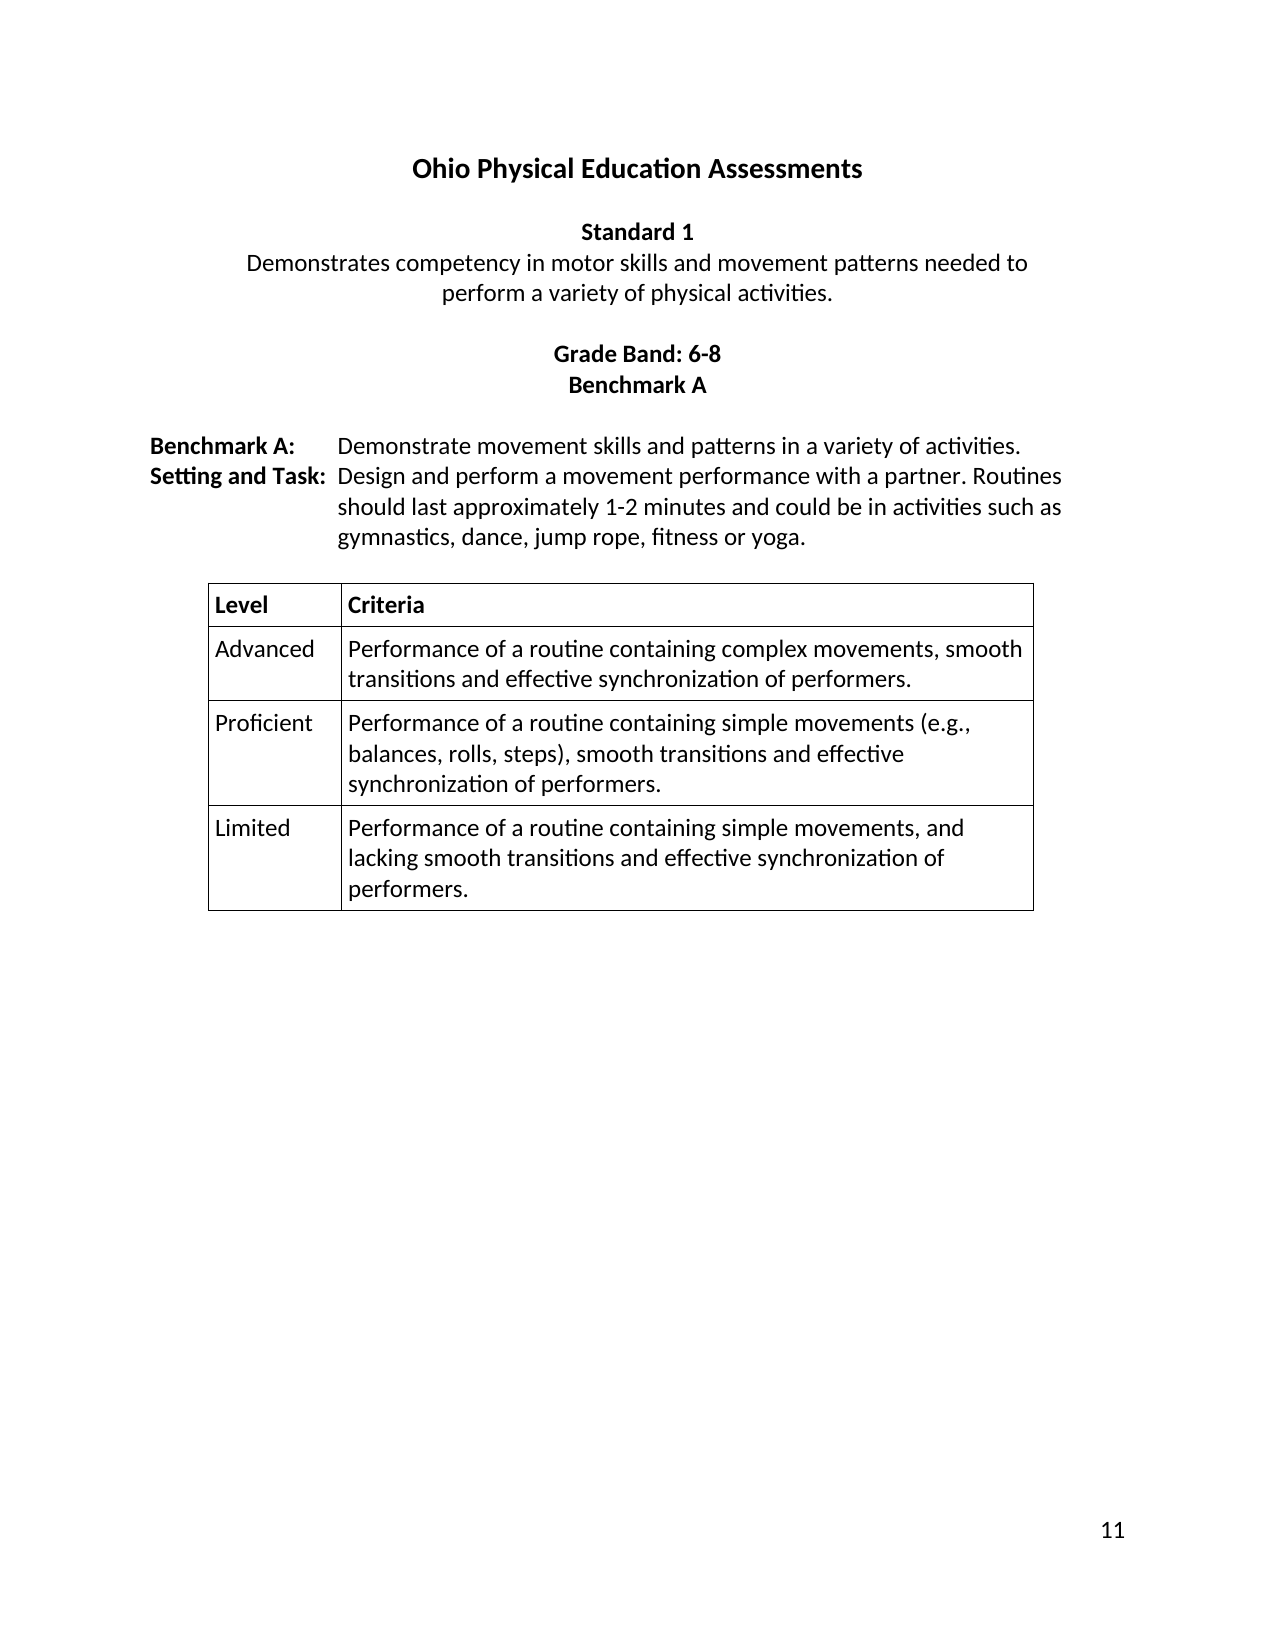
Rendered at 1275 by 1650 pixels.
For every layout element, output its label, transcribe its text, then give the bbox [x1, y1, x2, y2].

text Standard 1 [150, 216, 1125, 247]
table_header Level [209, 584, 341, 626]
text Grade Band: 6-8 [150, 338, 1125, 369]
table_cell Limited [209, 806, 341, 909]
table_cell Performance of a routine containing complex movements, smooth transitions and effective synchronization of performers. [342, 627, 1033, 700]
text perform a variety of physical activities. [150, 277, 1125, 308]
text Benchmark A: Demonstrate movement skills and patterns in a variety of activities. [150, 430, 1125, 460]
table_cell Performance of a routine containing simple movements, and lacking smooth transitions and effective synchronization of performers. [342, 806, 1033, 909]
text Demonstrates competency in motor skills and movement patterns needed to [150, 247, 1125, 277]
text Setting and Task: Design and perform a movement performance with a partner. Routines should last approximately 1-2 minutes and could be in activities such as gymnastics, dance, jump rope, fitness or yoga. [150, 460, 1125, 552]
text Benchmark A [150, 369, 1125, 399]
table_cell Proficient [209, 701, 341, 805]
table_cell Advanced [209, 627, 341, 700]
table_header Criteria [342, 584, 1033, 626]
text Ohio Physical Education Assessments [150, 150, 1125, 186]
table_cell Performance of a routine containing simple movements (e.g., balances, rolls, steps), smooth transitions and effective synchronization of performers. [342, 701, 1033, 805]
